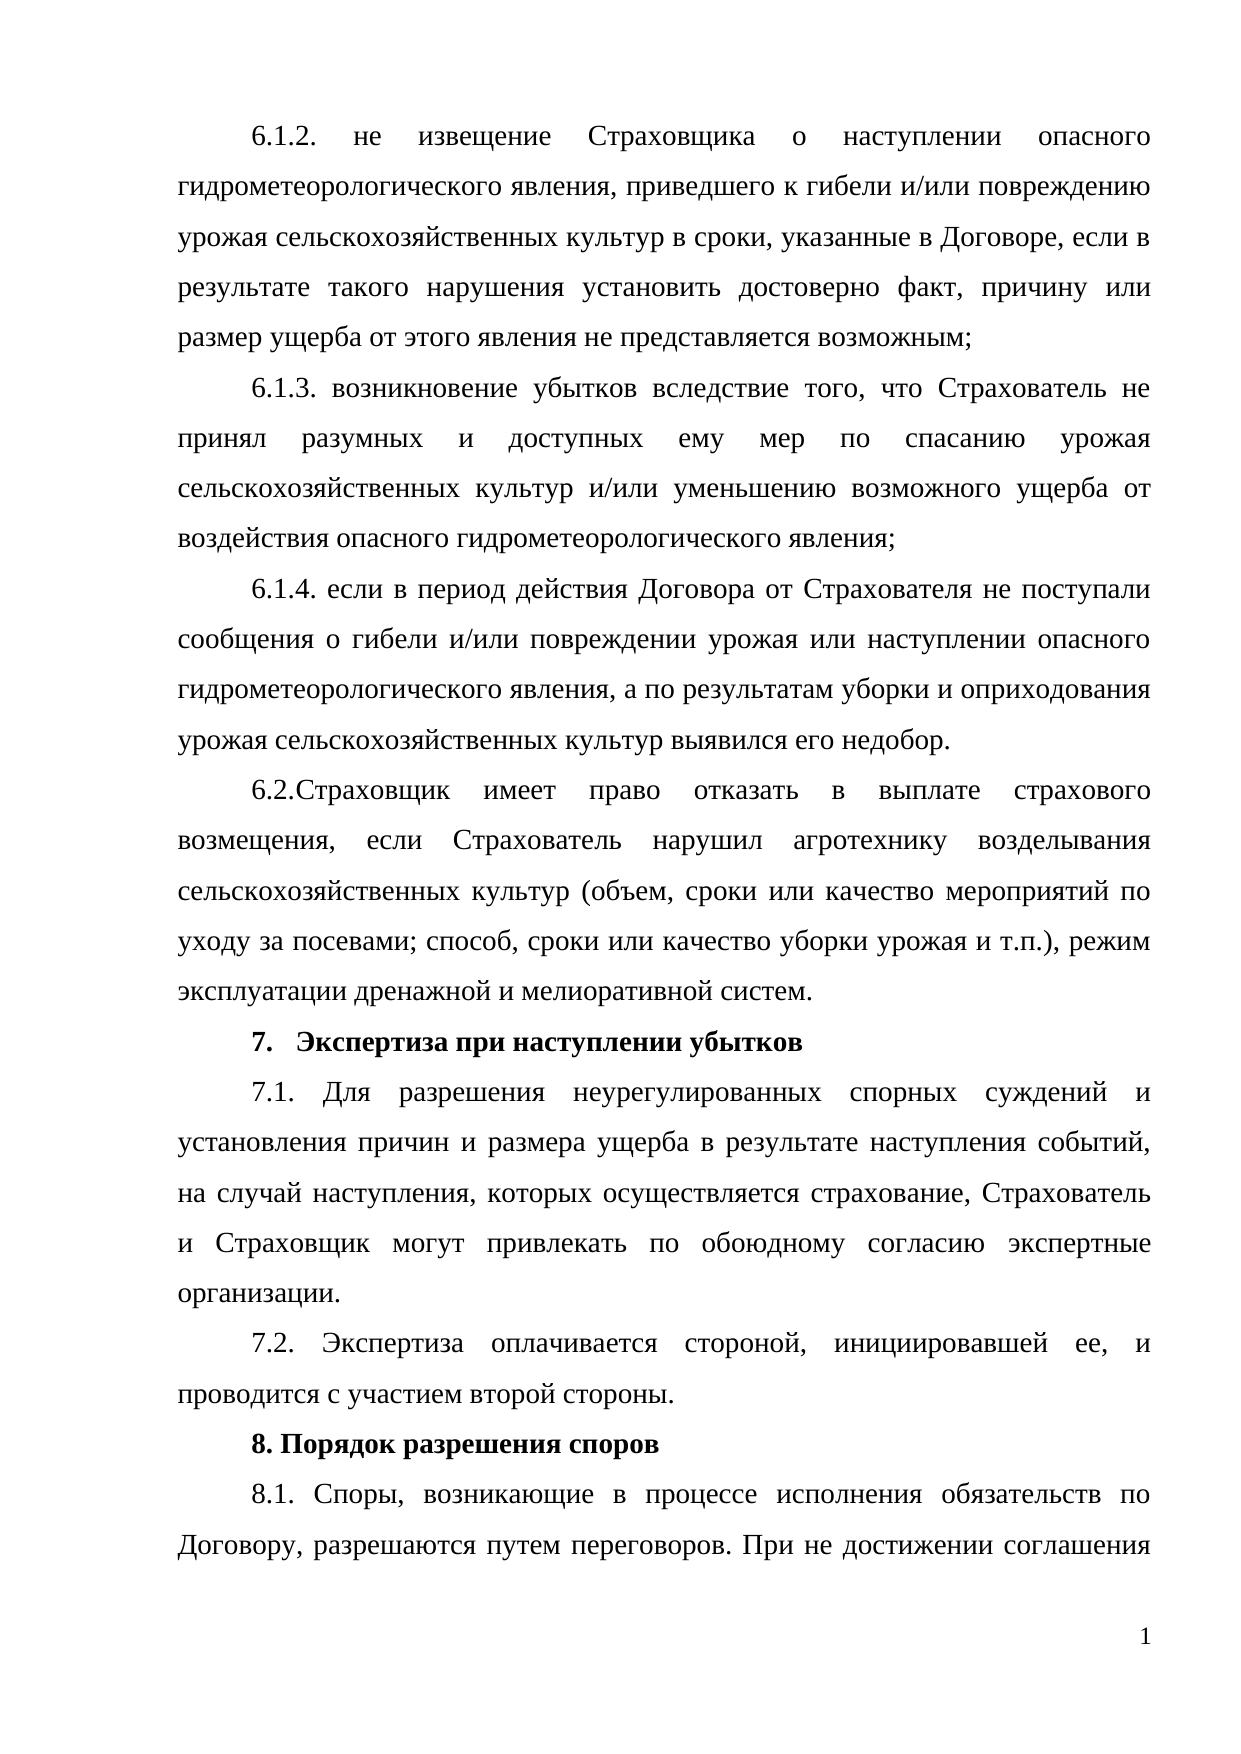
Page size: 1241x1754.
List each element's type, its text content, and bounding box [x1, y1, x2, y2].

text 7.1. Для разрешения неурегулированных спорных суждений и установления причин и размера ущерба в результате наступления событий, на случай наступления, которых осуществляется страхование, Страхователь и Страховщик могут привлекать по обоюдному согласию экспертные организации. [177, 1074, 1152, 1309]
subtitle 7. Экспертиза при наступлении убытков [177, 1024, 1152, 1057]
text 6.2. Страховщик имеет право отказать в выплате страхового возмещения, если Страхователь нарушил агротехнику возделывания сельскохозяйственных культур (объем, сроки или качество мероприятий по уходу за посевами; способ, сроки или качество уборки урожая и т.п.), режим эксплуатации дренажной и мелиоративной систем. [177, 772, 1152, 1007]
subtitle 8. Порядок разрешения споров [177, 1426, 1152, 1460]
text 6.1.2. не извещение Страховщика о наступлении опасного гидрометеорологического явления, приведшего к гибели и/или повреждению урожая сельскохозяйственных культур в сроки, указанные в Договоре, если в результате такого нарушения установить достоверно факт, причину или размер ущерба от этого явления не представляется возможным; [177, 118, 1152, 353]
text 6.1.4. если в период действия Договора от Страхователя не поступали сообщения о гибели и/или повреждении урожая или наступлении опасного гидрометеорологического явления, а по результатам уборки и оприходования урожая сельскохозяйственных культур выявился его недобор. [177, 571, 1152, 755]
text 7.2. Экспертиза оплачивается стороной, инициировавшей ее, и проводится с участием второй стороны. [177, 1326, 1152, 1409]
text 6.1.3. возникновение убытков вследствие того, что Страхователь не принял разумных и доступных ему мер по спасанию урожая сельскохозяйственных культур и/или уменьшению возможного ущерба от воздействия опасного гидрометеорологического явления; [177, 370, 1152, 554]
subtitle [177, 1477, 1152, 1560]
